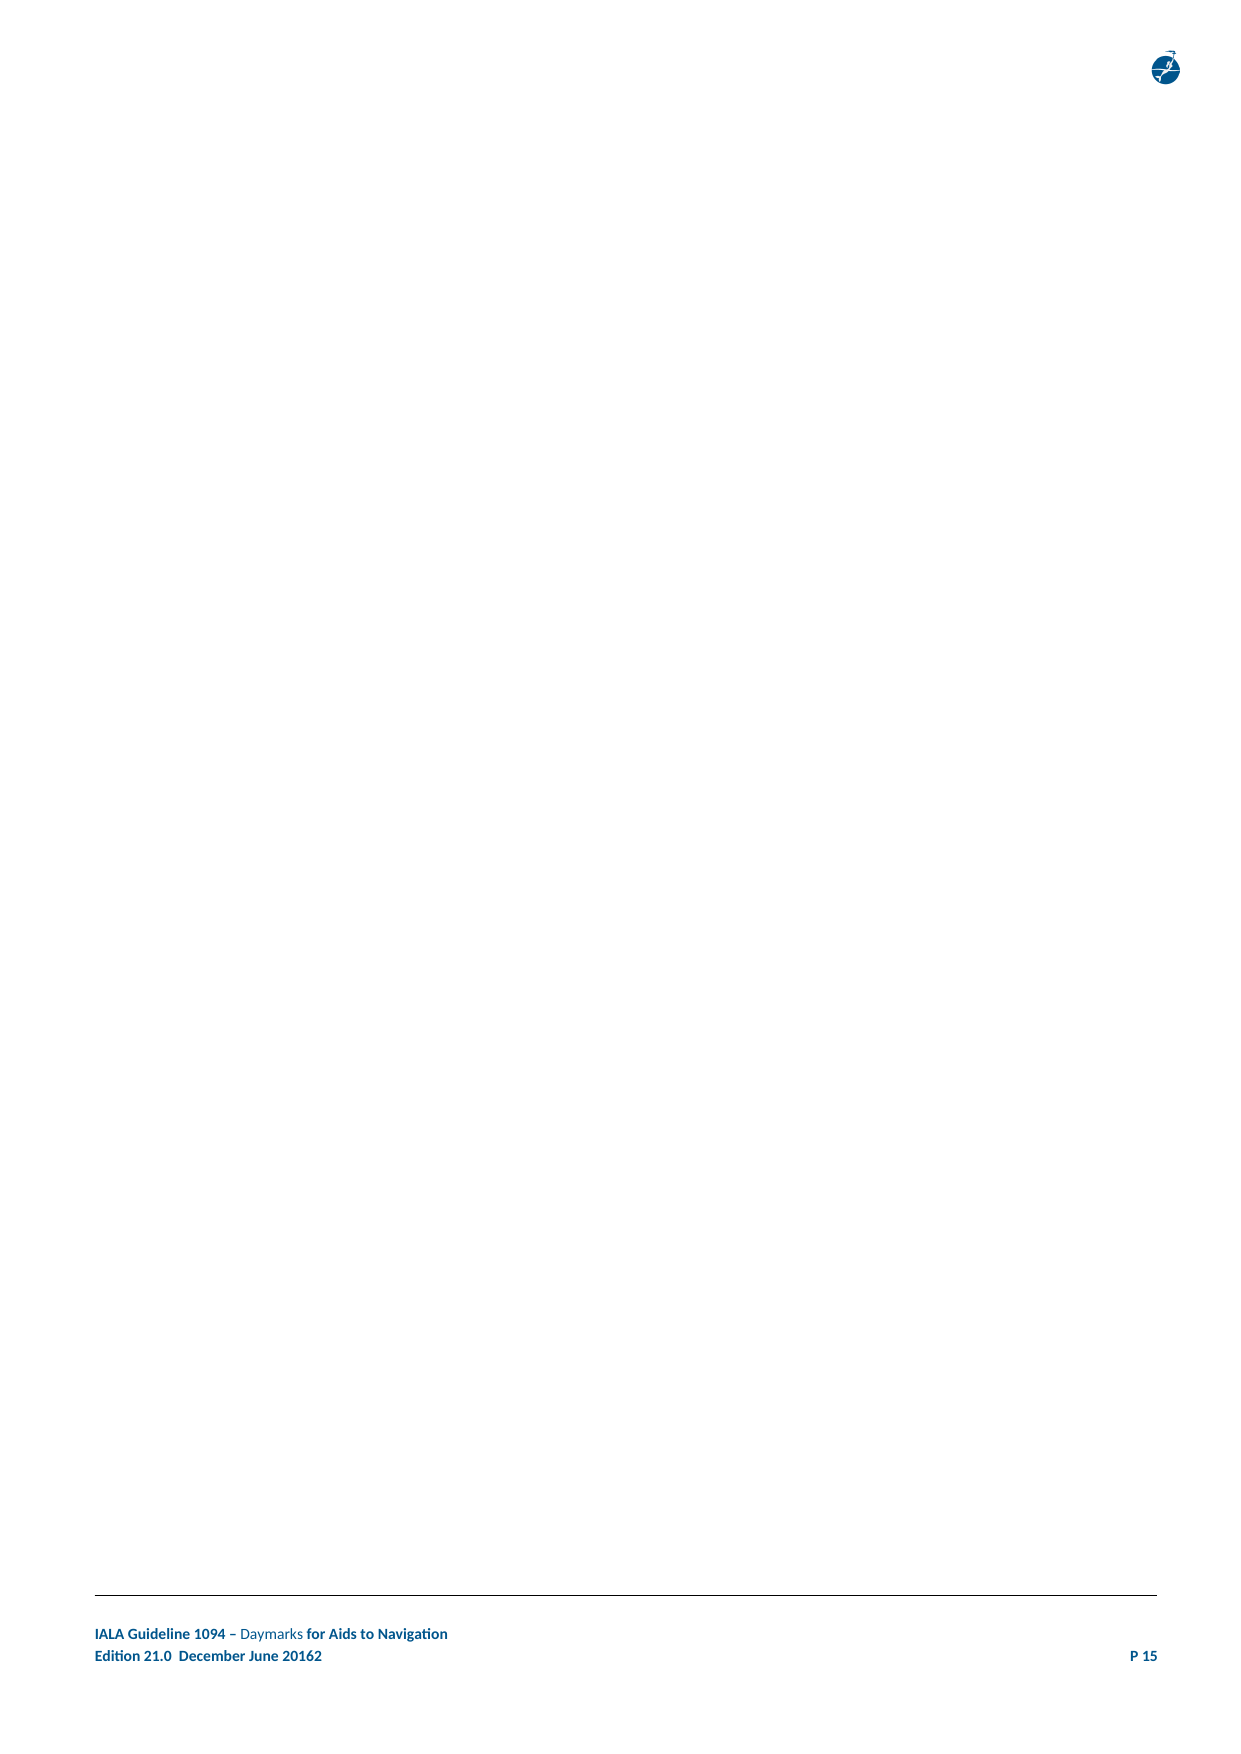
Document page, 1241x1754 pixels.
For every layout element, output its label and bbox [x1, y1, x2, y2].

picture [1120, 0, 1239, 119]
